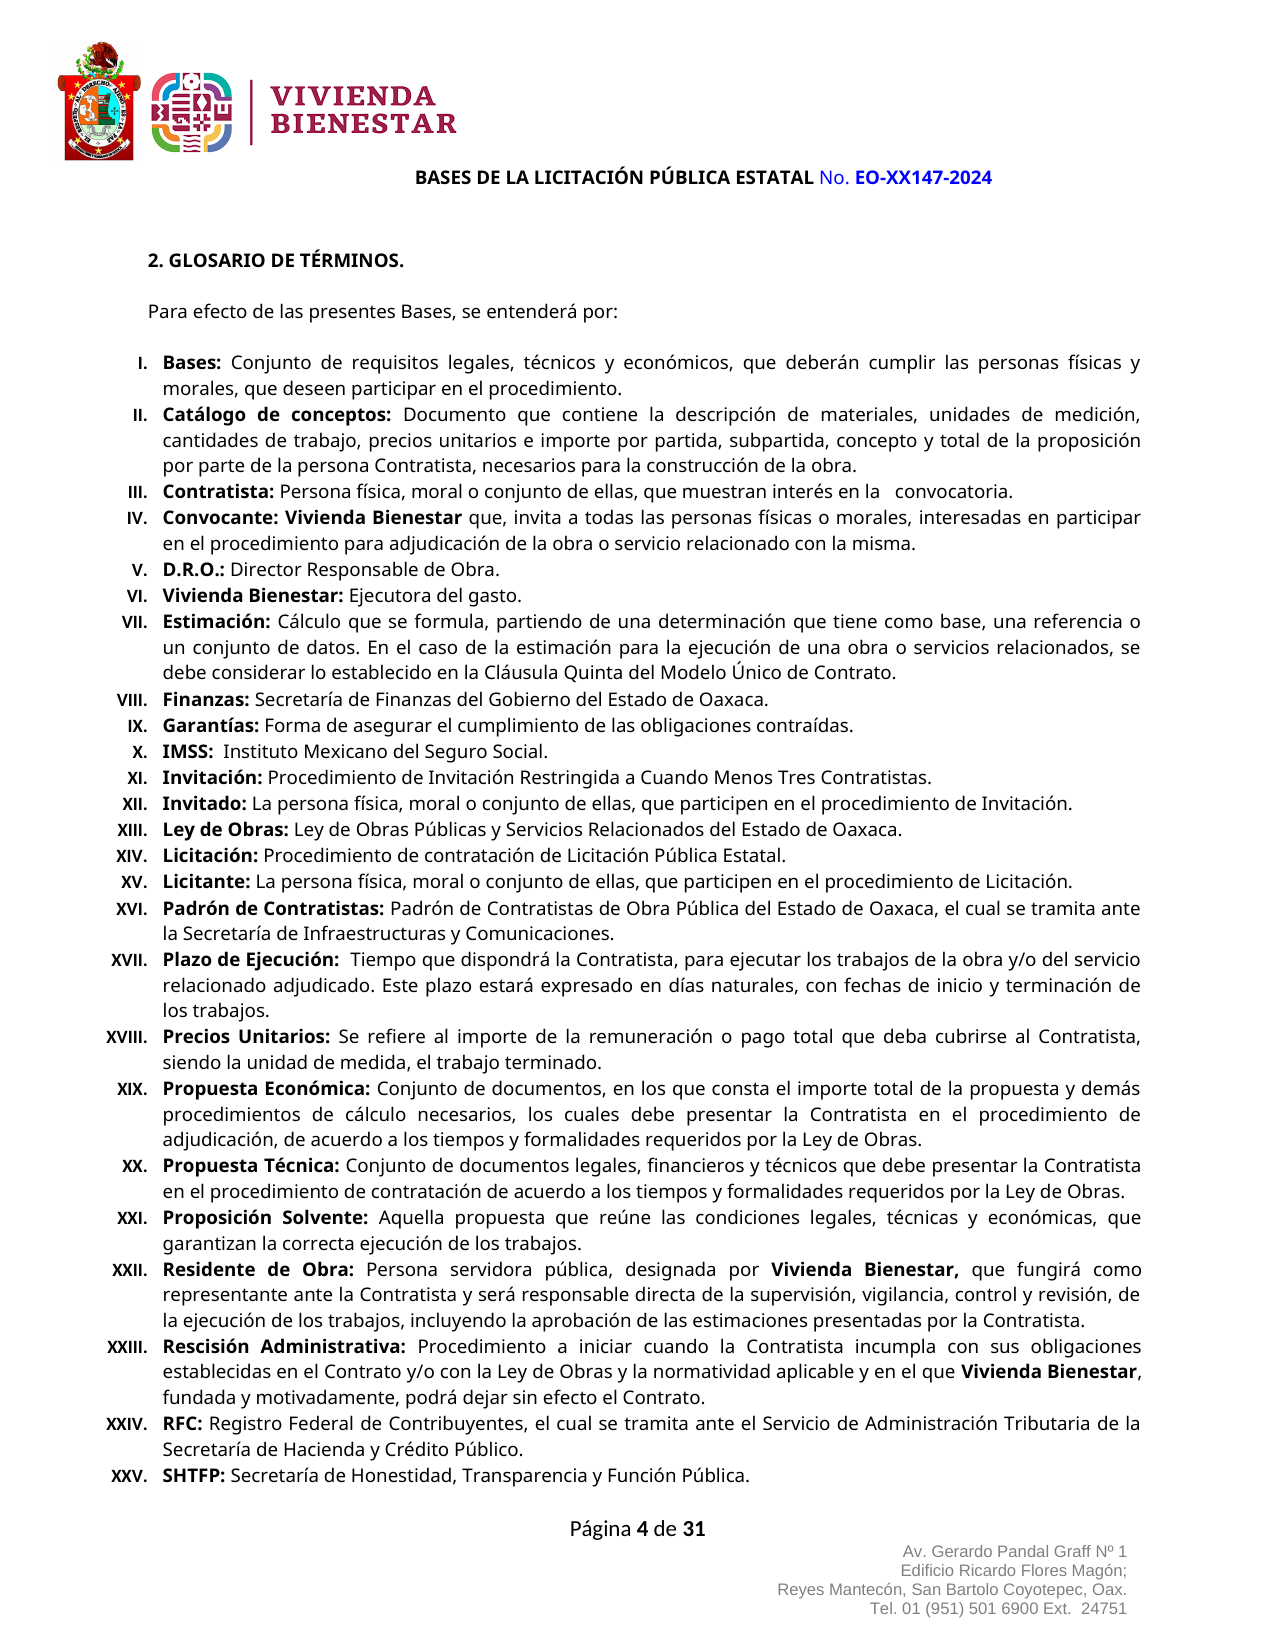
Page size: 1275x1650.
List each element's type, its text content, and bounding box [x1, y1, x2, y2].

list Contratista: Persona física, moral o conjunto de ellas, que muestran interés en la convocatoria. [148, 478, 1142, 504]
list Propuesta Económica: Conjunto de documentos, en los que consta el importe total de la propuesta y demás procedimientos de cálculo necesarios, los cuales debe presentar la Contratista en el procedimiento de adjudicación, de acuerdo a los tiempos y formalidades requeridos por la Ley de Obras. [148, 1076, 1142, 1152]
text Para efecto de las presentes Bases, se entenderá por: [148, 298, 1142, 323]
list Precios Unitarios: Se refiere al importe de la remuneración o pago total que deba cubrirse al Contratista, siendo la unidad de medida, el trabajo terminado. [148, 1024, 1142, 1075]
list SHTFP: Secretaría de Honestidad, Transparencia y Función Pública. [148, 1462, 1142, 1488]
list Catálogo de conceptos: Documento que contiene la descripción de materiales, unidades de medición, cantidades de trabajo, precios unitarios e importe por partida, subpartida, concepto y total de la proposición por parte de la persona Contratista, necesarios para la construcción de la obra. [148, 401, 1142, 478]
list Garantías: Forma de asegurar el cumplimiento de las obligaciones contraídas. [148, 712, 1142, 737]
list Residente de Obra: Persona servidora pública, designada por Vivienda Bienestar, que fungirá como representante ante la Contratista y será responsable directa de la supervisión, vigilancia, control y revisión, de la ejecución de los trabajos, incluyendo la aprobación de las estimaciones presentadas por la Contratista. [148, 1256, 1142, 1333]
picture [55, 41, 143, 163]
list Invitación: Procedimiento de Invitación Restringida a Cuando Menos Tres Contratistas. [148, 764, 1142, 790]
list Padrón de Contratistas: Padrón de Contratistas de Obra Pública del Estado de Oaxaca, el cual se tramita ante la Secretaría de Infraestructuras y Comunicaciones. [148, 895, 1142, 946]
picture [147, 64, 473, 161]
list Estimación: Cálculo que se formula, partiendo de una determinación que tiene como base, una referencia o un conjunto de datos. En el caso de la estimación para la ejecución de una obra o servicios relacionados, se debe considerar lo establecido en la Cláusula Quinta del Modelo Único de Contrato. [148, 609, 1142, 685]
list Bases: Conjunto de requisitos legales, técnicos y económicos, que deberán cumplir las personas físicas y morales, que deseen participar en el procedimiento. [148, 350, 1142, 401]
list Licitación: Procedimiento de contratación de Licitación Pública Estatal. [148, 843, 1142, 868]
list Ley de Obras: Ley de Obras Públicas y Servicios Relacionados del Estado de Oaxaca. [148, 817, 1142, 842]
list Propuesta Técnica: Conjunto de documentos legales, financieros y técnicos que debe presentar la Contratista en el procedimiento de contratación de acuerdo a los tiempos y formalidades requeridos por la Ley de Obras. [148, 1153, 1142, 1204]
list Proposición Solvente: Aquella propuesta que reúne las condiciones legales, técnicas y económicas, que garantizan la correcta ejecución de los trabajos. [148, 1204, 1142, 1255]
list Invitado: La persona física, moral o conjunto de ellas, que participen en el procedimiento de Invitación. [148, 790, 1142, 816]
list Licitante: La persona física, moral o conjunto de ellas, que participen en el procedimiento de Licitación. [148, 869, 1142, 894]
list Plazo de Ejecución: Tiempo que dispondrá la Contratista, para ejecutar los trabajos de la obra y/o del servicio relacionado adjudicado. Este plazo estará expresado en días naturales, con fechas de inicio y terminación de los trabajos. [148, 947, 1142, 1023]
text 2. GLOSARIO DE TÉRMINOS. [148, 247, 1142, 272]
list Finanzas: Secretaría de Finanzas del Gobierno del Estado de Oaxaca. [148, 686, 1142, 711]
list IMSS: Instituto Mexicano del Seguro Social. [148, 738, 1142, 764]
list Rescisión Administrativa: Procedimiento a iniciar cuando la Contratista incumpla con sus obligaciones establecidas en el Contrato y/o con la Ley de Obras y la normatividad aplicable y en el que Vivienda Bienestar, fundada y motivadamente, podrá dejar sin efecto el Contrato. [148, 1333, 1142, 1410]
list Vivienda Bienestar: Ejecutora del gasto. [148, 582, 1142, 608]
list RFC: Registro Federal de Contribuyentes, el cual se tramita ante el Servicio de Administración Tributaria de la Secretaría de Hacienda y Crédito Público. [148, 1410, 1142, 1461]
list Convocante: Vivienda Bienestar que, invita a todas las personas físicas o morales, interesadas en participar en el procedimiento para adjudicación de la obra o servicio relacionado con la misma. [148, 505, 1142, 556]
list D.R.O.: Director Responsable de Obra. [148, 556, 1142, 582]
